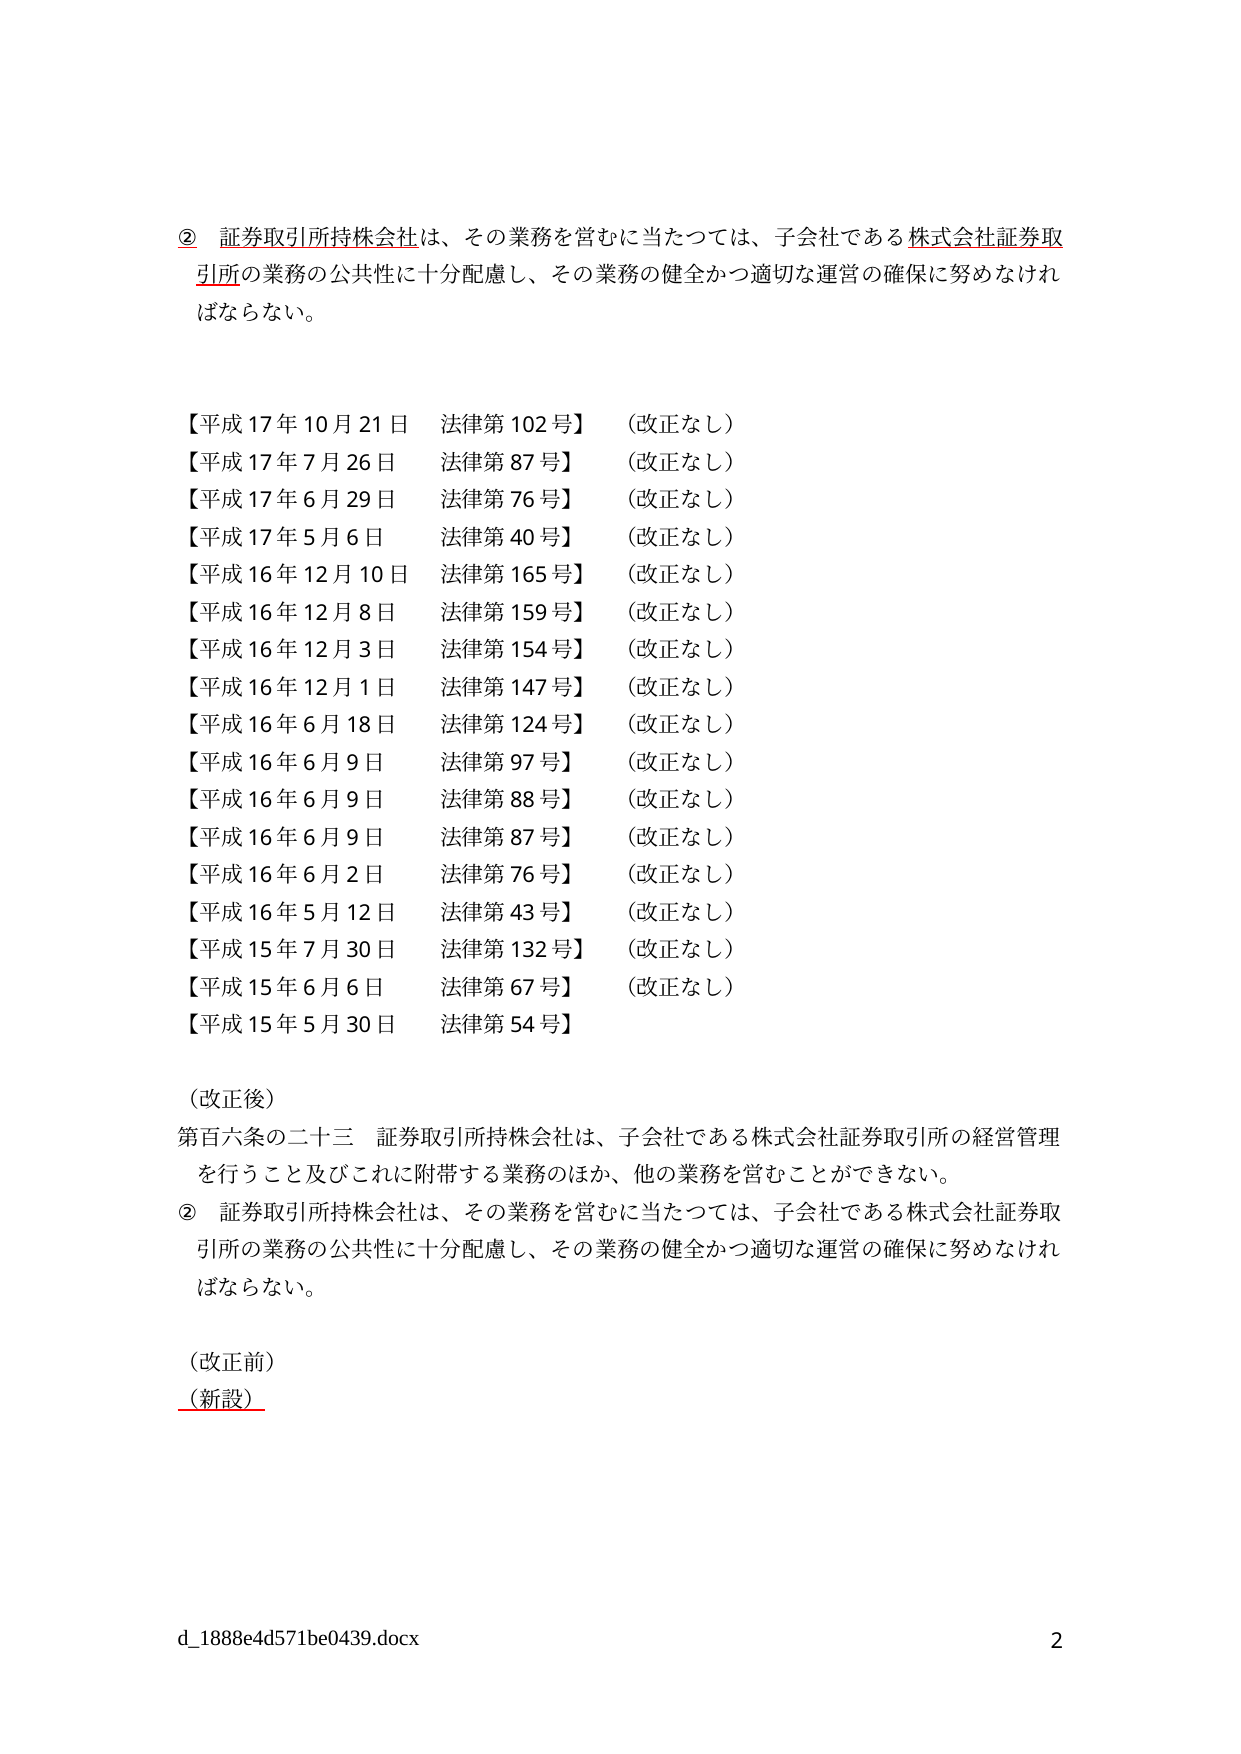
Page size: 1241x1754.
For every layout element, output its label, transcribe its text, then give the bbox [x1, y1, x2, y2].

text 【平成16年12月10日 法律第165号】 （改正なし） [177, 554, 1063, 592]
text 【平成16年6月18日 法律第124号】 （改正なし） [177, 704, 1063, 742]
text 【平成17年5月6日 法律第40号】 （改正なし） [177, 517, 1063, 554]
text ② 証券取引所持株会社は、その業務を営むに当たつては、子会社である株式会社証券取引所の業務の公共性に十分配慮し、その業務の健全かつ適切な運営の確保に努めなければならない。 [177, 217, 1063, 329]
text 【平成16年6月2日 法律第76号】 （改正なし） [177, 854, 1063, 892]
text 【平成16年6月9日 法律第97号】 （改正なし） [177, 742, 1063, 779]
text 【平成16年6月9日 法律第87号】 （改正なし） [177, 817, 1063, 854]
text 【平成15年6月6日 法律第67号】 （改正なし） [177, 967, 1063, 1004]
text 【平成16年12月8日 法律第159号】 （改正なし） [177, 592, 1063, 629]
text 【平成17年10月21日 法律第102号】 （改正なし） [177, 404, 1063, 442]
text 【平成16年12月3日 法律第154号】 （改正なし） [177, 629, 1063, 667]
text 【平成16年5月12日 法律第43号】 （改正なし） [177, 892, 1063, 929]
text 【平成15年5月30日 法律第54号】 [177, 1004, 1063, 1042]
text 【平成17年7月26日 法律第87号】 （改正なし） [177, 442, 1063, 479]
text 【平成17年6月29日 法律第76号】 （改正なし） [177, 479, 1063, 517]
text （改正前） [177, 1342, 1063, 1379]
text 第百六条の二十三 証券取引所持株会社は、子会社である株式会社証券取引所の経営管理を行うこと及びこれに附帯する業務のほか、他の業務を営むことができない。 [177, 1117, 1063, 1192]
text 【平成16年12月1日 法律第147号】 （改正なし） [177, 667, 1063, 704]
text 【平成15年7月30日 法律第132号】 （改正なし） [177, 929, 1063, 967]
text （改正後） [177, 1079, 1063, 1117]
text 【平成16年6月9日 法律第88号】 （改正なし） [177, 779, 1063, 817]
text （新設） [177, 1379, 1063, 1417]
text ② 証券取引所持株会社は、その業務を営むに当たつては、子会社である株式会社証券取引所の業務の公共性に十分配慮し、その業務の健全かつ適切な運営の確保に努めなければならない。 [177, 1192, 1063, 1304]
